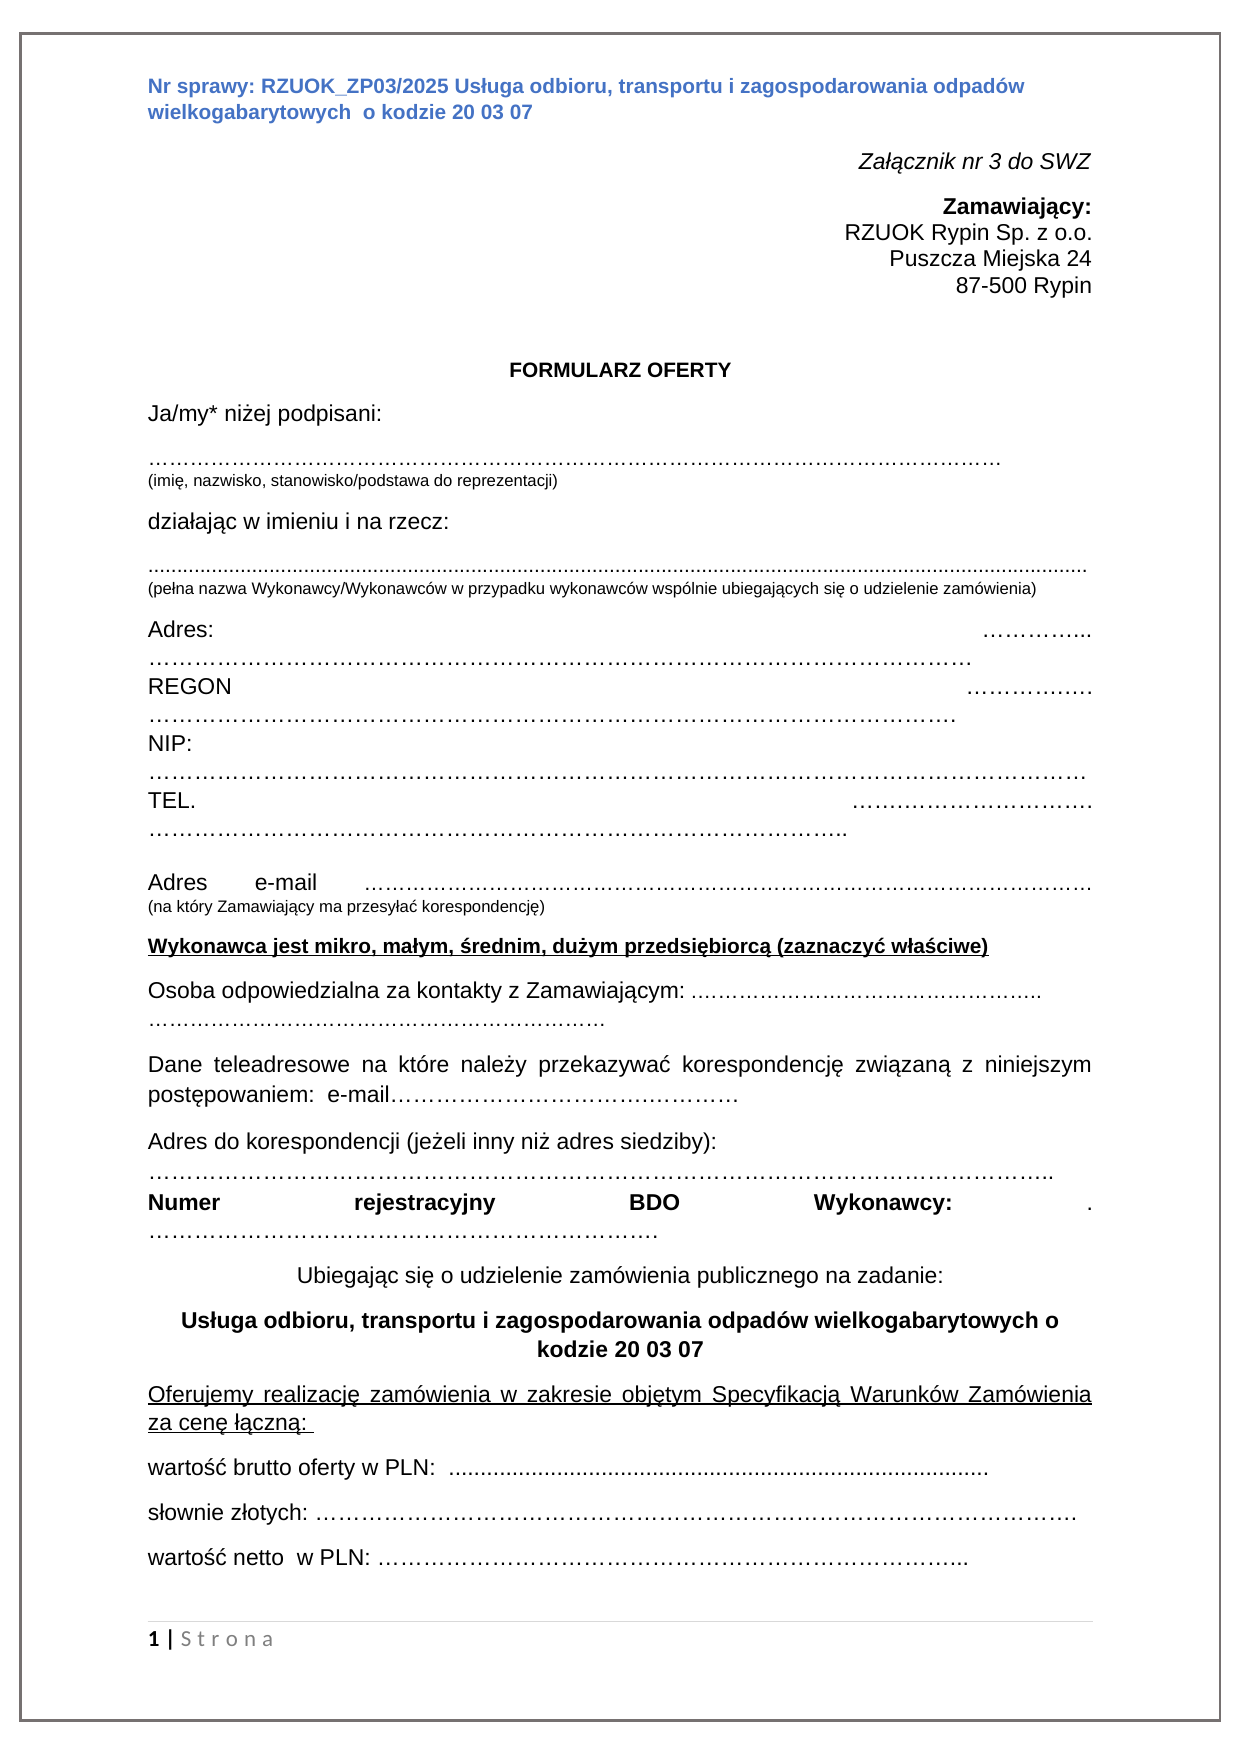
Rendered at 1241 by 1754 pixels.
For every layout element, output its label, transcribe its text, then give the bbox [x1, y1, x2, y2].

text Ubiegając się o udzielenie zamówienia publicznego na zadanie: [148, 1262, 1093, 1288]
text Adres do korespondencji (jeżeli inny niż adres siedziby): [148, 1128, 1093, 1154]
text …………………………………………………………………………………………………………… (imię, nazwisko, stanowisko/podstawa do reprezentacji) [148, 445, 1093, 490]
text Numer rejestracyjny BDO Wykonawcy: .…………………………………………………………. [148, 1188, 1093, 1243]
text wartość brutto oferty w PLN: ..................................................................................... [148, 1454, 1093, 1481]
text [148, 1499, 1093, 1526]
text Zamawiający: RZUOK Rypin Sp. z o.o. Puszcza Miejska 24 87-500 Rypin [148, 193, 1093, 298]
text Wykonawca jest mikro, małym, średnim, dużym przedsiębiorcą (zaznaczyć właściwe) [148, 934, 1093, 958]
text działając w imieniu i na rzecz: [148, 508, 1093, 534]
text Ja/my* niżej podpisani: [148, 400, 1093, 427]
text wartość netto w PLN: …………………………………………………………………... [148, 1544, 1093, 1571]
text FORMULARZ OFERTY [148, 358, 1093, 382]
text Usługa odbioru, transportu i zagospodarowania odpadów wielkogabarytowych o kodzie 20 03 07 [148, 1307, 1093, 1362]
text Dane teleadresowe na które należy przekazywać korespondencję związaną z niniejszym postępowaniem: e-mail…………………………….…………………… [148, 1051, 1093, 1107]
text Załącznik nr 3 do SWZ [148, 148, 1093, 174]
text Adres: …………...……………………………………………………………………………………………… REGON ………….….……………………………………………………………………………………………. NIP: …………………………………………………………………………………………………………… TEL. …….…………………….……………………………………………………………………………….. Adres e-mail …………………………………………………………………………………………… (na który Zamawiający ma przesyłać korespondencję) [148, 616, 1093, 916]
text ................................................................................................................................................................... (pełna nazwa Wykonawcy/Wykonawców w przypadku wykonawców wspólnie ubiegających się o udzielenie zamówienia) [148, 553, 1093, 598]
text Oferujemy realizację zamówienia w zakresie objętym Specyfikacją Warunków Zamówienia za cenę łączną: [148, 1381, 1093, 1435]
text Osoba odpowiedzialna za kontakty z Zamawiającym: .…………………………………………..………………………………………………………… [148, 977, 1093, 1031]
text ……………………………………………………………………………………………………….. [148, 1158, 1093, 1184]
